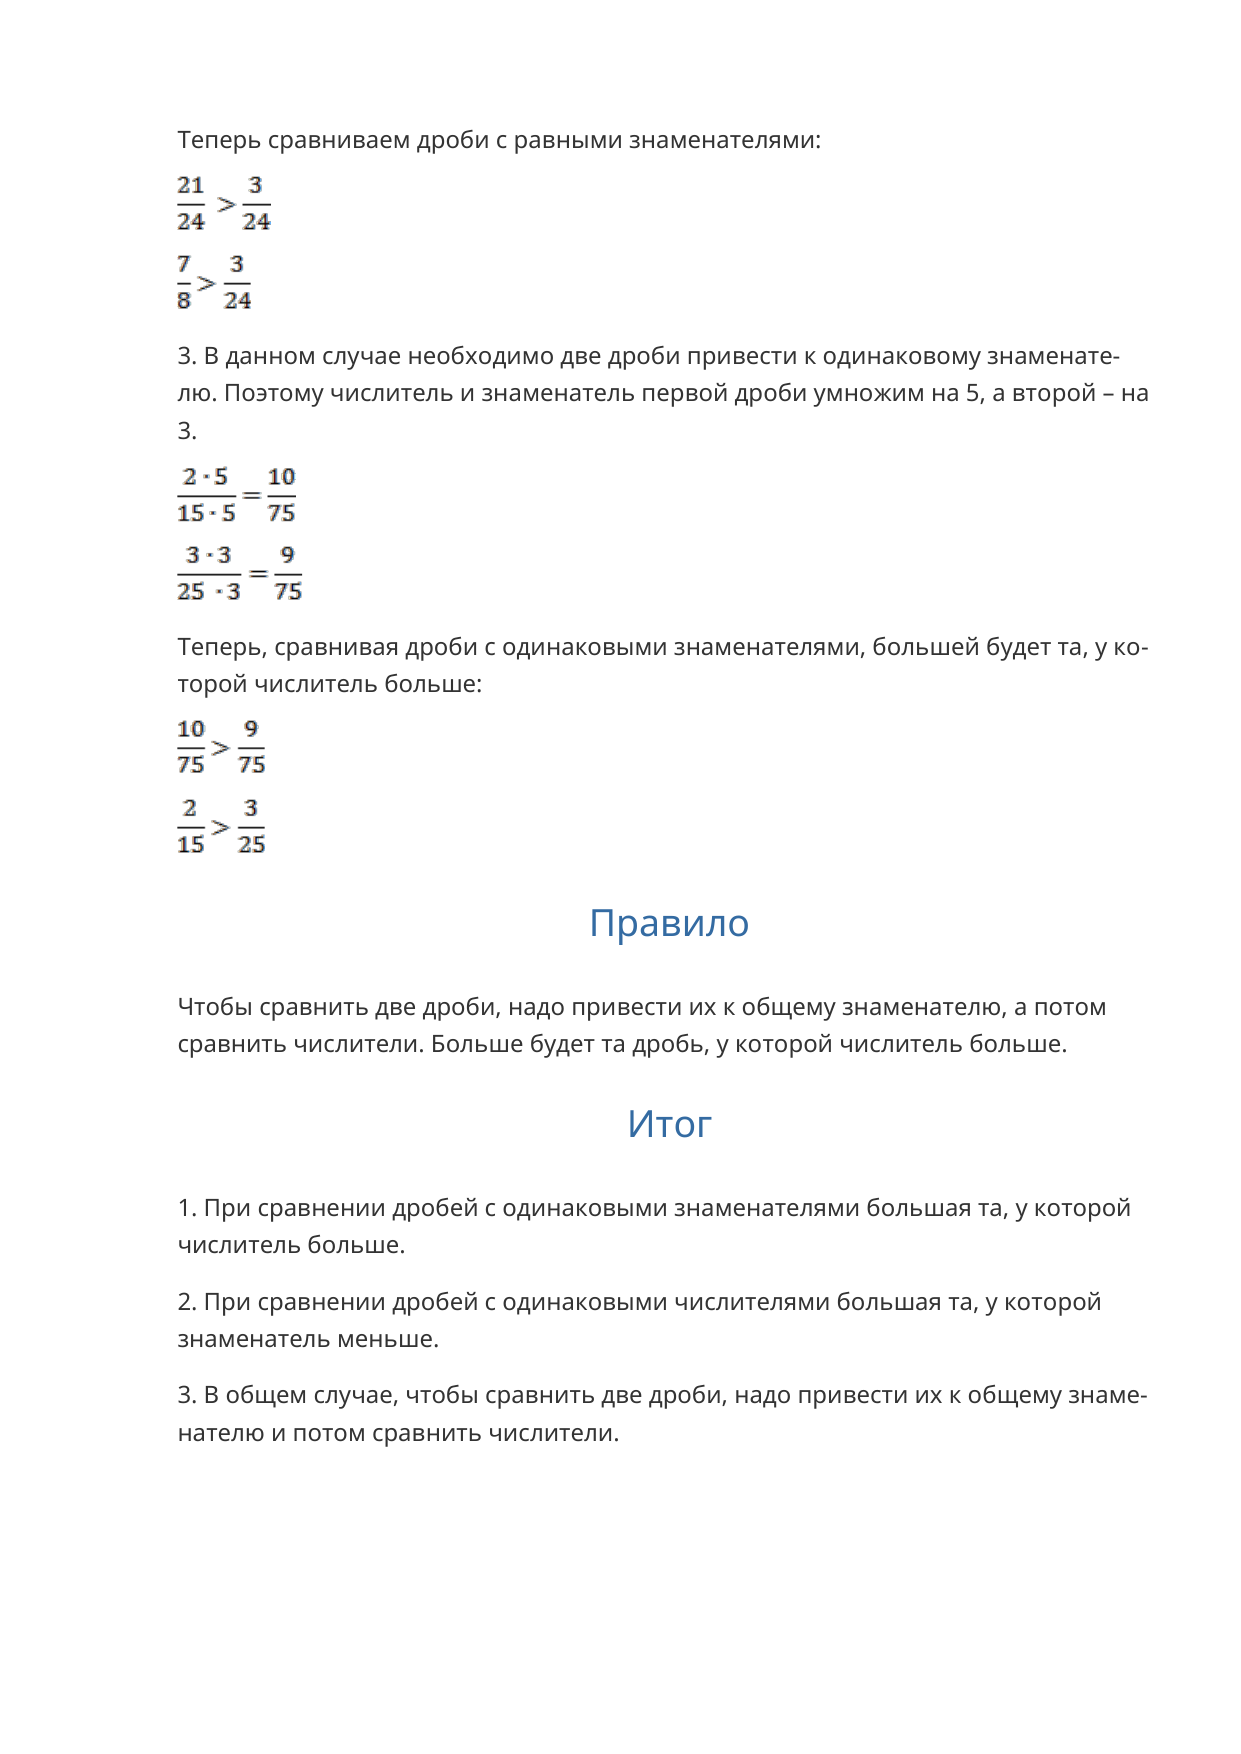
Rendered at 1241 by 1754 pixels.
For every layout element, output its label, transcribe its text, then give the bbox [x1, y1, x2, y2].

picture [177, 254, 251, 315]
text 1. При сравнении дробей с одинаковыми знаменателями большая та, у которой числитель больше. [177, 1186, 1152, 1261]
text Итог [177, 1097, 1152, 1148]
text 3. В общем случае, чтобы сравнить две дроби, надо привести их к общему знаменателю и потом сравнить числители. [177, 1373, 1152, 1448]
picture [177, 465, 296, 526]
picture [177, 174, 271, 236]
picture [177, 544, 303, 606]
text 3. В данном случае необходимо две дроби привести к одинаковому знаменателю. Поэтому числитель и знаменатель первой дроби умножим на 5, а второй – на 3. [177, 334, 1152, 446]
text Чтобы сравнить две дроби, надо привести их к общему знаменателю, а потом сравнить числители. Больше будет та дробь, у которой числитель больше. [177, 985, 1152, 1060]
picture [177, 797, 265, 859]
text Теперь, сравнивая дроби с одинаковыми знаменателями, большей будет та, у которой числитель больше: [177, 624, 1152, 699]
picture [177, 718, 265, 779]
text 2. При сравнении дробей с одинаковыми числителями большая та, у которой знаменатель меньше. [177, 1279, 1152, 1354]
text Теперь сравниваем дроби с равными знаменателями: [177, 118, 1152, 156]
text Правило [177, 896, 1152, 947]
